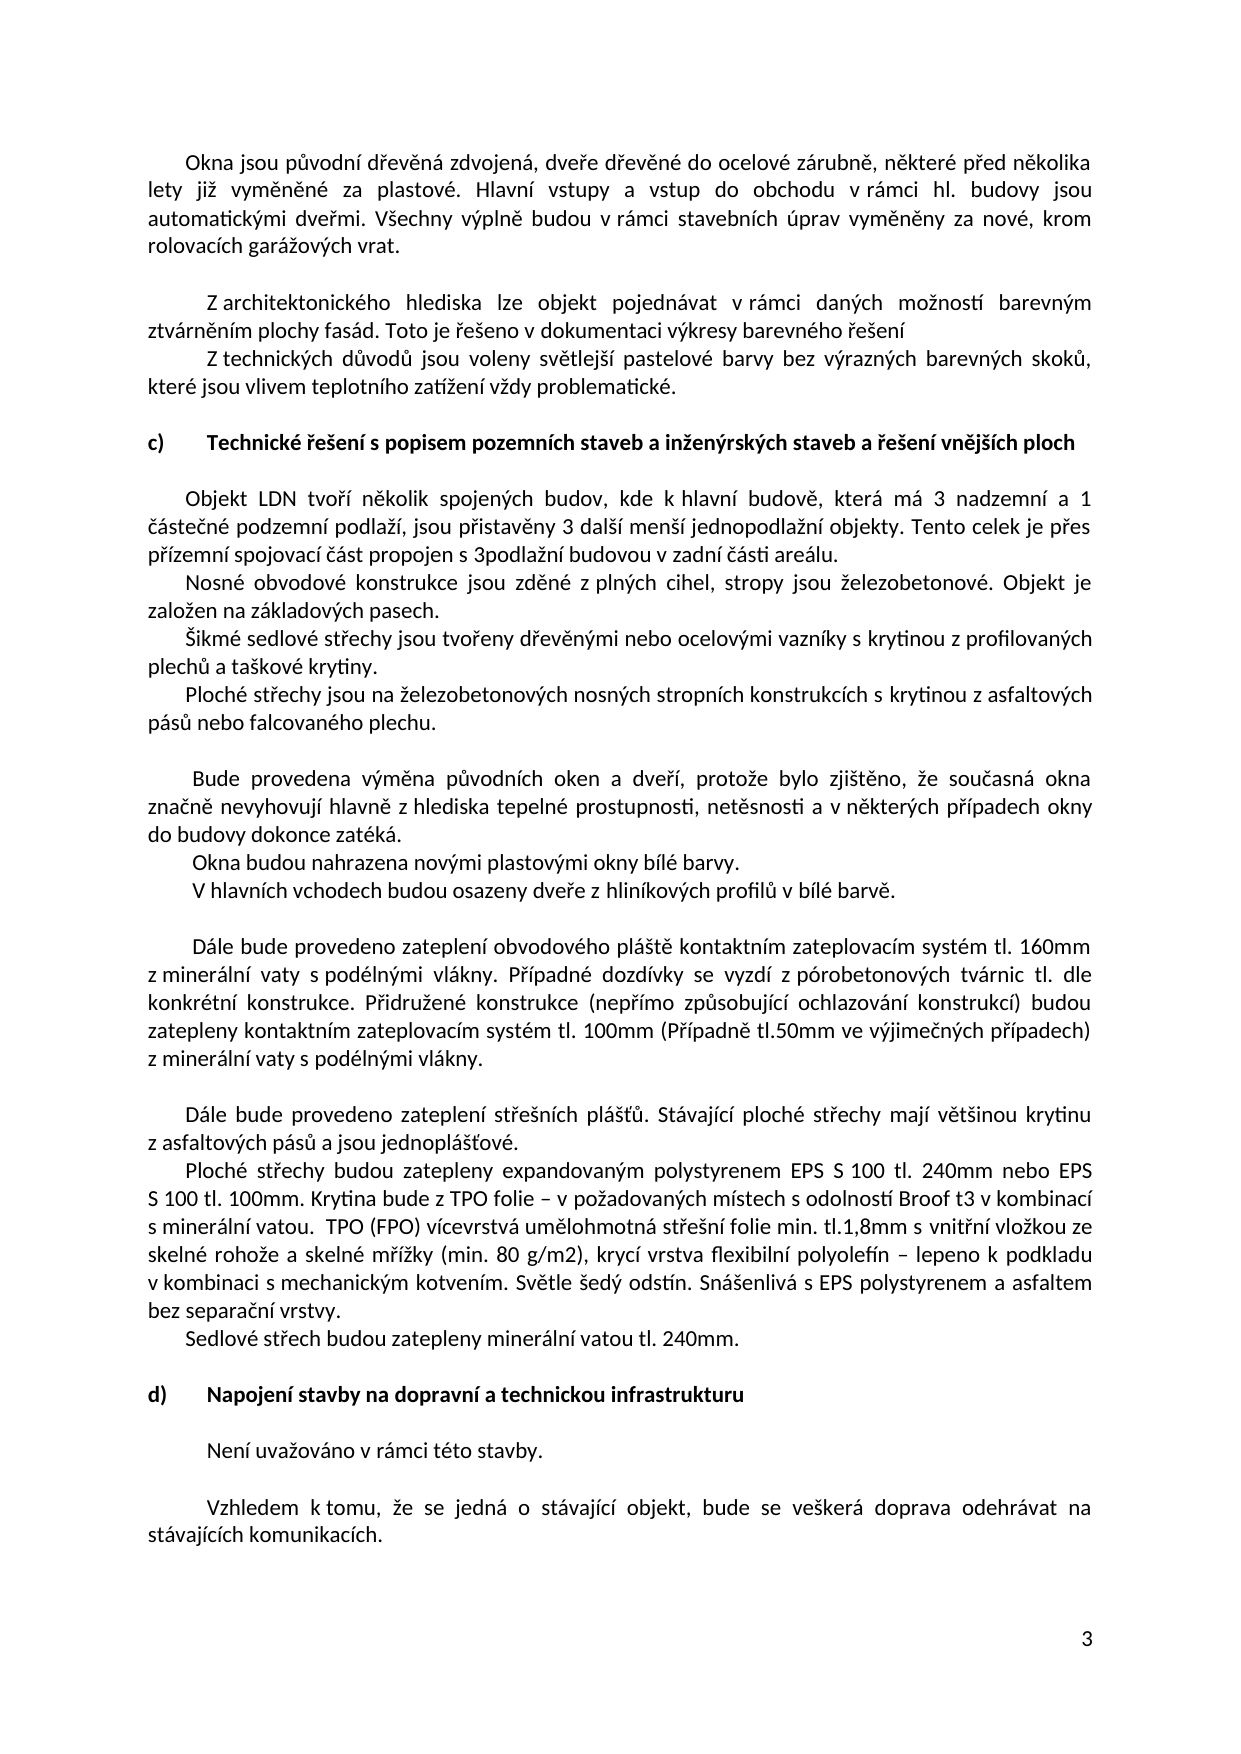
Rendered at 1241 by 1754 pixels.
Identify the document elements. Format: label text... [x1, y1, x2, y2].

text Okna jsou původní dřevěná zdvojená, dveře dřevěné do ocelové zárubně, některé před několika lety již vyměněné za plastové. Hlavní vstupy a vstup do obchodu v rámci hl. budovy jsou automatickými dveřmi. Všechny výplně budou v rámci stavebních úprav vyměněny za nové, krom rolovacích garážových vrat. [148, 148, 1093, 260]
text Ploché střechy jsou na železobetonových nosných stropních konstrukcích s krytinou z asfaltových pásů nebo falcovaného plechu. [148, 680, 1093, 736]
text Z technických důvodů jsou voleny světlejší pastelové barvy bez výrazných barevných skoků, které jsou vlivem teplotního zatížení vždy problematické. [148, 344, 1093, 400]
text Ploché střechy budou zatepleny expandovaným polystyrenem EPS S 100 tl. 240mm nebo EPS S 100 tl. 100mm. Krytina bude z TPO folie – v požadovaných místech s odolností Broof t3 v kombinací s minerální vatou. TPO (FPO) vícevrstvá umělohmotná střešní folie min. tl.1,8mm s vnitřní vložkou ze skelné rohože a skelné mřížky (min. 80 g/m2), krycí vrstva flexibilní polyolefín – lepeno k podkladu v kombinaci s mechanickým kotvením. Světle šedý odstín. Snášenlivá s EPS polystyrenem a asfaltem bez separační vrstvy. [148, 1156, 1093, 1324]
text Dále bude provedeno zateplení střešních plášťů. Stávající ploché střechy mají většinou krytinu z asfaltových pásů a jsou jednoplášťové. [148, 1100, 1093, 1156]
text Nosné obvodové konstrukce jsou zděné z plných cihel, stropy jsou železobetonové. Objekt je založen na základových pasech. [148, 568, 1093, 624]
list Napojení stavby na dopravní a technickou infrastrukturu [148, 1381, 1093, 1408]
text Objekt LDN tvoří několik spojených budov, kde k hlavní budově, která má 3 nadzemní a 1 částečné podzemní podlaží, jsou přistavěny 3 další menší jednopodlažní objekty. Tento celek je přes přízemní spojovací část propojen s 3podlažní budovou v zadní části areálu. [148, 484, 1093, 568]
text Z architektonického hlediska lze objekt pojednávat v rámci daných možností barevným ztvárněním plochy fasád. Toto je řešeno v dokumentaci výkresy barevného řešení [148, 288, 1093, 344]
list Technické řešení s popisem pozemních staveb a inženýrských staveb a řešení vnějších ploch [148, 428, 1093, 456]
text Okna budou nahrazena novými plastovými okny bílé barvy. [148, 848, 1093, 876]
text Dále bude provedeno zateplení obvodového pláště kontaktním zateplovacím systém tl. 160mm z minerální vaty s podélnými vlákny. Případné dozdívky se vyzdí z pórobetonových tvárnic tl. dle konkrétní konstrukce. Přidružené konstrukce (nepřímo způsobující ochlazování konstrukcí) budou zatepleny kontaktním zateplovacím systém tl. 100mm (Případně tl.50mm ve výjimečných případech) z minerální vaty s podélnými vlákny. [148, 932, 1093, 1072]
text Vzhledem k tomu, že se jedná o stávající objekt, bude se veškerá doprava odehrávat na stávajících komunikacích. [148, 1493, 1093, 1549]
text Sedlové střech budou zatepleny minerální vatou tl. 240mm. [148, 1324, 1122, 1352]
text Bude provedena výměna původních oken a dveří, protože bylo zjištěno, že současná okna značně nevyhovují hlavně z hlediska tepelné prostupnosti, netěsnosti a v některých případech okny do budovy dokonce zatéká. [148, 764, 1093, 848]
text Šikmé sedlové střechy jsou tvořeny dřevěnými nebo ocelovými vazníky s krytinou z profilovaných plechů a taškové krytiny. [148, 624, 1093, 680]
text V hlavních vchodech budou osazeny dveře z hliníkových profilů v bílé barvě. [148, 876, 1093, 904]
text Není uvažováno v rámci této stavby. [148, 1437, 1093, 1464]
